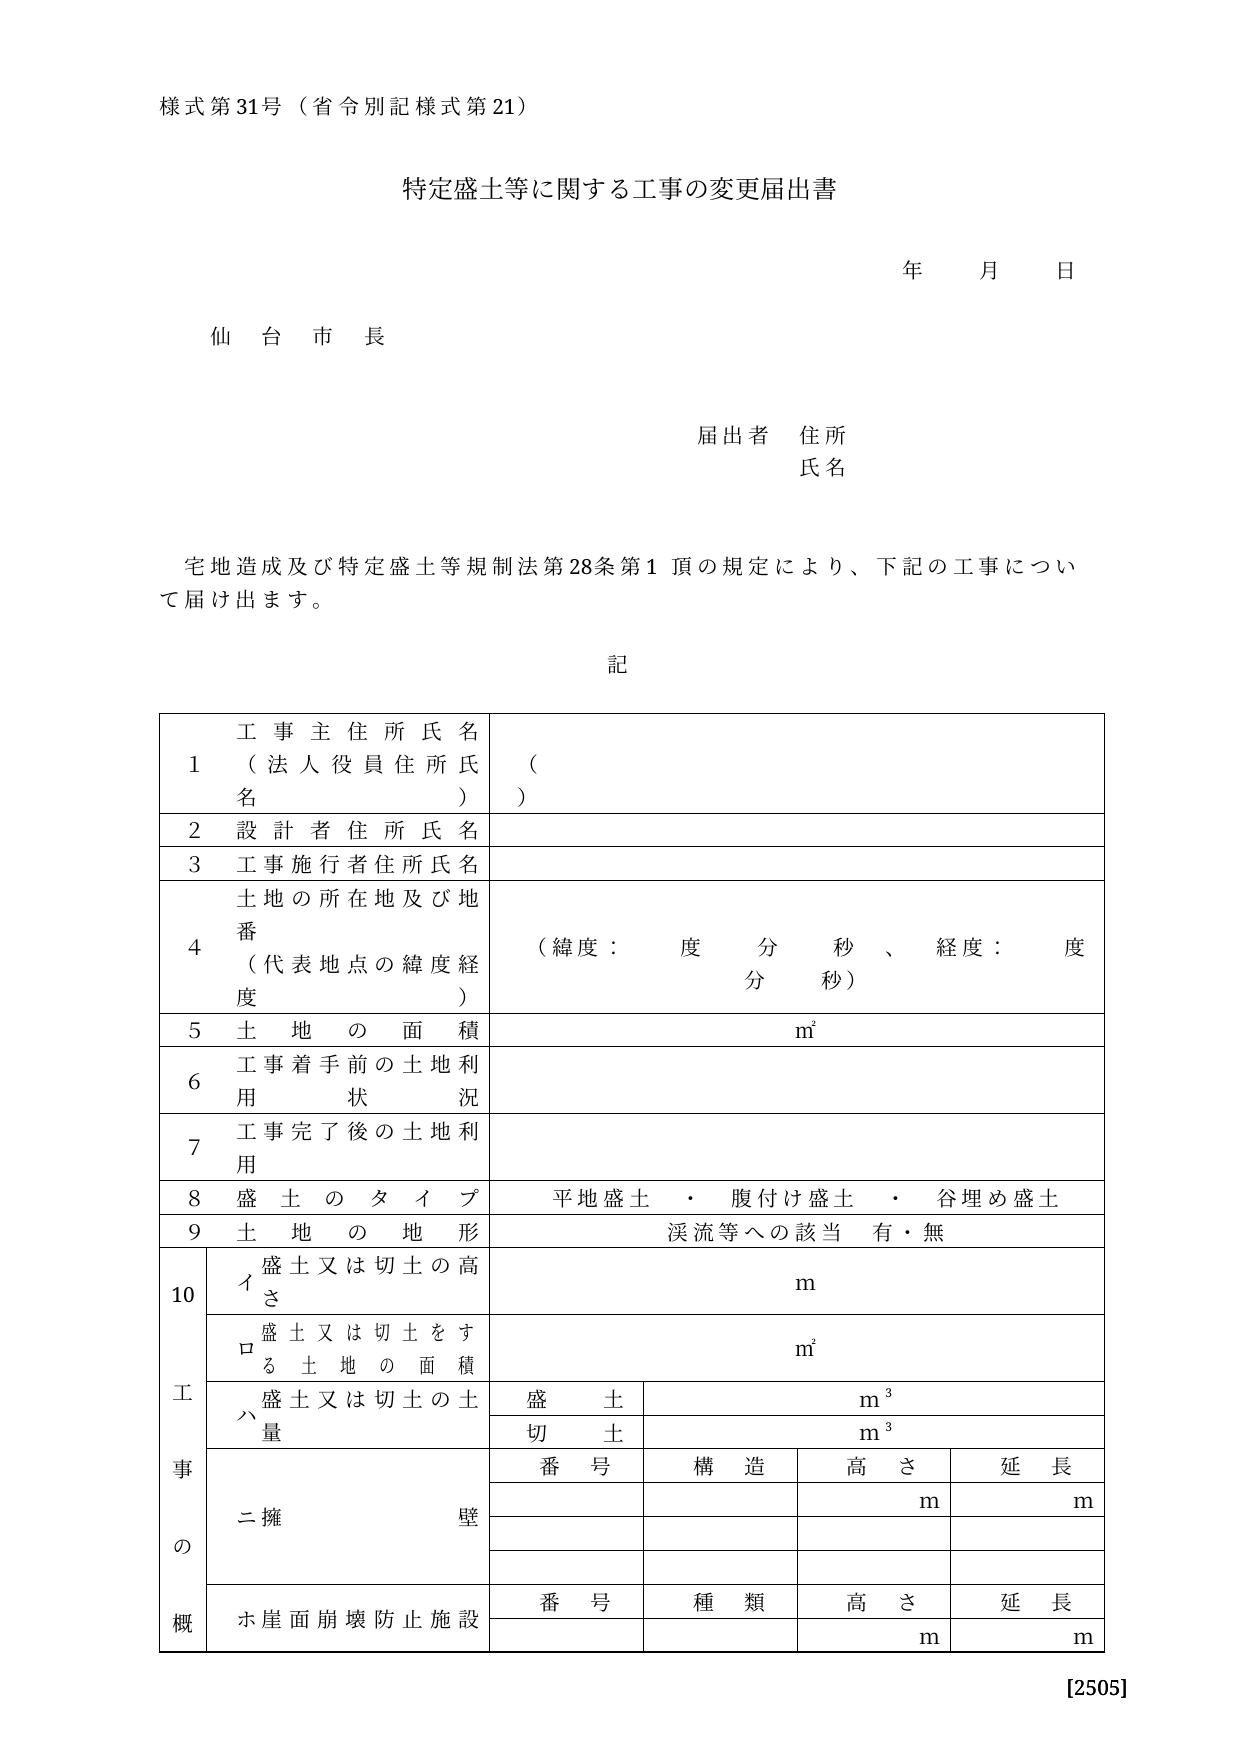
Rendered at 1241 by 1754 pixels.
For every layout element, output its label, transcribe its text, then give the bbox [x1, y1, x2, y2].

table_cell ３ [160, 847, 206, 880]
table_cell [490, 1114, 1104, 1179]
table_cell 盛土のタイプ [206, 1181, 489, 1213]
table_cell [490, 847, 1104, 880]
table_cell ５ [160, 1014, 206, 1046]
table_cell 番 号 [490, 1449, 643, 1482]
table_cell 高 さ [798, 1449, 950, 1482]
table_cell ６ [160, 1047, 206, 1113]
table_cell 土地の所在地及び地番 （代表地点の緯度経度） [206, 881, 489, 1012]
table_cell 工事施行者住所氏名 [206, 847, 489, 880]
table_cell ｍ [798, 1483, 950, 1516]
table_cell ニ [207, 1449, 254, 1584]
table_cell イ [207, 1248, 254, 1314]
table_cell 盛土又は切土の高さ [254, 1248, 489, 1314]
table_cell 高 さ [798, 1585, 950, 1618]
table_cell 平地盛土 ・ 腹付け盛土 ・ 谷埋め盛土 [490, 1181, 1104, 1213]
table_cell [490, 1619, 643, 1651]
table_cell 設計者住所氏名 [206, 814, 489, 846]
table_cell 延 長 [951, 1449, 1104, 1482]
table_cell 10 工 事 の 概 要 [160, 1248, 206, 1651]
table_cell 崖面崩壊防止施設 [254, 1585, 489, 1651]
table_cell 構 造 [644, 1449, 797, 1482]
table_cell [644, 1483, 797, 1516]
table_cell 番 号 [490, 1585, 643, 1618]
table_cell [644, 1551, 797, 1584]
table_cell [951, 1551, 1104, 1584]
table_cell [490, 1517, 643, 1550]
table_cell ｍ3 [644, 1382, 1104, 1414]
table_cell 渓流等への該当 有・無 [490, 1215, 1104, 1247]
table_cell ７ [160, 1114, 206, 1179]
table_cell ホ [207, 1585, 254, 1651]
text 年 月 日 [159, 253, 1081, 286]
table_cell ｍ [951, 1619, 1104, 1651]
table_cell [798, 1551, 950, 1584]
table_cell [644, 1517, 797, 1550]
text 届出者 住所 [674, 418, 995, 450]
table_cell ４ [160, 881, 206, 1012]
table_cell ８ [160, 1181, 206, 1213]
text 様式第31号（省令別記様式第21） [159, 89, 1081, 122]
table_cell [798, 1517, 950, 1550]
table_cell ㎡ [490, 1315, 1104, 1381]
text 特定盛土等に関する工事の変更届出書 [159, 155, 1081, 221]
table_cell 盛土又は切土をする土地の面積 [254, 1315, 489, 1381]
table_cell ㎡ [490, 1014, 1104, 1046]
table_cell ９ [160, 1215, 206, 1247]
table_cell [490, 1483, 643, 1516]
table_cell ｍ [951, 1483, 1104, 1516]
table_header １ [160, 714, 206, 812]
text 記 [159, 647, 1081, 680]
table_cell 延 長 [951, 1585, 1104, 1618]
table_cell 盛 土 [490, 1382, 643, 1414]
text 宅地造成及び特定盛土等規制法第28条第1頂の規定により、下記の工事について届け出ます。 [159, 549, 1081, 614]
table_cell [490, 814, 1104, 846]
table_cell ハ [207, 1382, 254, 1448]
table_cell [644, 1619, 797, 1651]
table_cell ロ [207, 1315, 254, 1381]
table_cell 工事完了後の土地利用 [206, 1114, 489, 1179]
table_cell [951, 1517, 1104, 1550]
table_cell 土地の地形 [206, 1215, 489, 1247]
table_cell 工事着手前の土地利用状況 [206, 1047, 489, 1113]
table_cell ｍ [798, 1619, 950, 1651]
text 氏名 [674, 450, 995, 483]
table_cell [490, 1551, 643, 1584]
table_cell 擁壁 [254, 1449, 489, 1584]
table_cell 切 土 [490, 1416, 643, 1448]
table_cell ２ [160, 814, 206, 846]
table_cell ｍ [490, 1248, 1104, 1314]
table_header （ ） [490, 714, 1104, 812]
table_cell ｍ3 [644, 1416, 1104, 1448]
table_cell 種 類 [644, 1585, 797, 1618]
table_cell [490, 1047, 1104, 1113]
table_cell 土地の面積 [206, 1014, 489, 1046]
text 仙 台 市 長 [202, 319, 1081, 352]
table_cell （緯度： 度 分 秒 、 経度： 度 分 秒） [490, 881, 1104, 1012]
table_header 工事主住所氏名 （法人役員住所氏名） [206, 714, 489, 812]
table_cell 盛土又は切土の土量 [254, 1382, 489, 1448]
